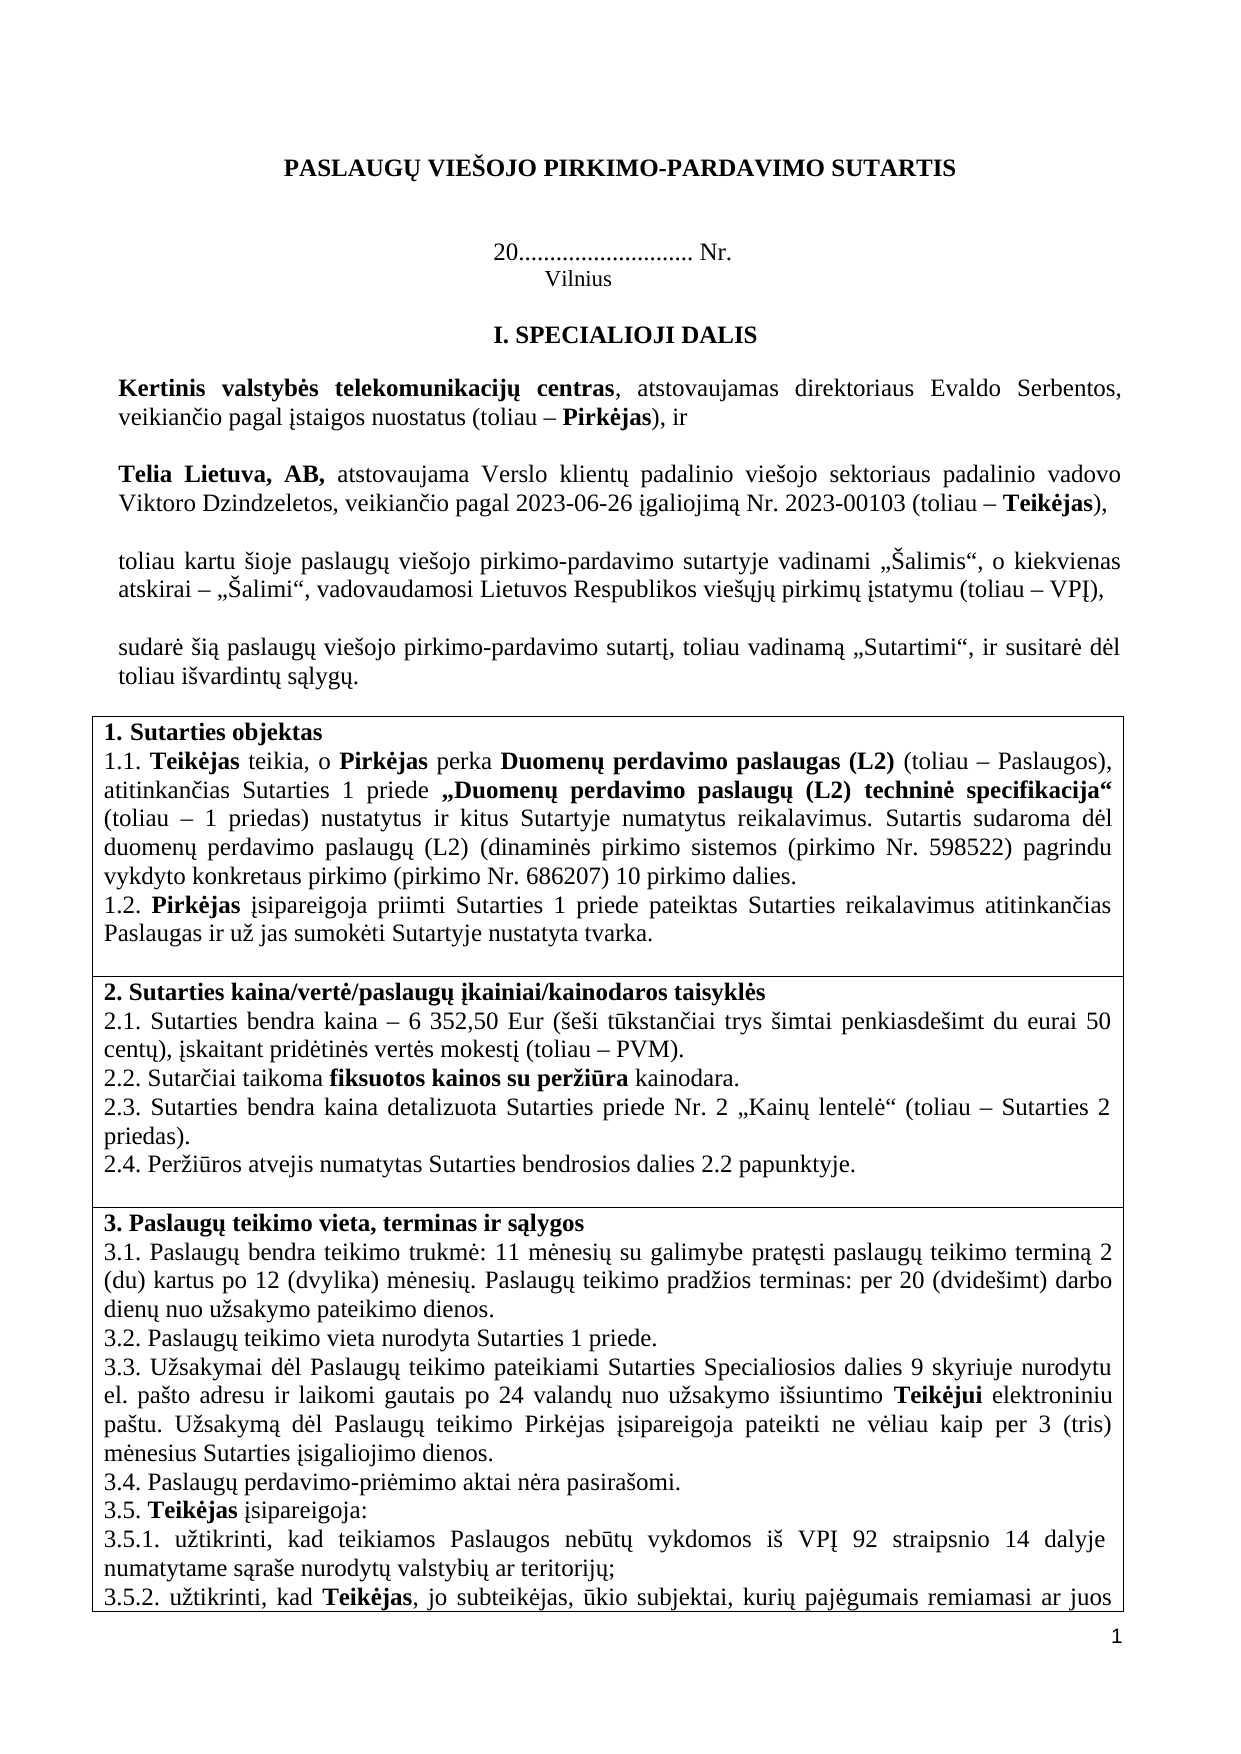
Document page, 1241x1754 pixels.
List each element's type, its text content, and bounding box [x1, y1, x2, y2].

text sudarė šią paslaugų viešojo pirkimo-pardavimo sutartį, toliau vadinamą „Sutartimi“, ir susitarė dėl toliau išvardintų sąlygų. [118, 632, 1122, 690]
text Kertinis valstybės telekomunikacijų centras, atstovaujamas direktoriaus Evaldo Serbentos, veikiančio pagal įstaigos nuostatus (toliau – Pirkėjas), ir [118, 373, 1122, 431]
text Vilnius [493, 265, 1122, 292]
text Telia Lietuva, AB, atstovaujama Verslo klientų padalinio viešojo sektoriaus padalinio vadovo Viktoro Dzindzeletos, veikiančio pagal 2023-06-26 įgaliojimą Nr. 2023-00103 (toliau – Teikėjas), [118, 459, 1122, 517]
text 20............................ Nr. [418, 237, 1122, 265]
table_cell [93, 1208, 1123, 1611]
table_cell 2. Sutarties kaina/vertė/paslaugų įkainiai/kainodaros taisyklės 2.1. Sutarties bendra kaina – 6 352,50 Eur (šeši tūkstančiai trys šimtai penkiasdešimt du eurai 50 centų), įskaitant pridėtinės vertės mokestį (toliau – PVM). 2.2. Sutarčiai taikoma fiksuotos kainos su peržiūra kainodara. 2.3. Sutarties bendra kaina detalizuota Sutarties priede Nr. 2 „Kainų lentelė“ (toliau – Sutarties 2 priedas). 2.4. Peržiūros atvejis numatytas Sutarties bendrosios dalies 2.2 papunktyje. [93, 977, 1123, 1207]
table_header Sutarties objektas 1.1. Teikėjas teikia, o Pirkėjas perka Duomenų perdavimo paslaugas (L2) (toliau – Paslaugos), atitinkančias Sutarties 1 priede „Duomenų perdavimo paslaugų (L2) techninė specifikacija“ (toliau – 1 priedas) nustatytus ir kitus Sutartyje numatytus reikalavimus. Sutartis sudaroma dėl duomenų perdavimo paslaugų (L2) (dinaminės pirkimo sistemos (pirkimo Nr. 598522) pagrindu vykdyto konkretaus pirkimo (pirkimo Nr. 686207) 10 pirkimo dalies. 1.2. Pirkėjas įsipareigoja priimti Sutarties 1 priede pateiktas Sutarties reikalavimus atitinkančias Paslaugas ir už jas sumokėti Sutartyje nustatyta tvarka. [93, 717, 1123, 976]
text toliau kartu šioje paslaugų viešojo pirkimo-pardavimo sutartyje vadinami „Šalimis“, o kiekvienas atskirai – „Šalimi“, vadovaudamosi Lietuvos Respublikos viešųjų pirkimų įstatymu (toliau – VPĮ), [118, 546, 1122, 603]
text I. SPECIALIOJI DALIS [493, 320, 1122, 349]
text PASLAUGŲ VIEŠOJO PIRKIMO-PARDAVIMO SUTARTIS [118, 153, 1122, 181]
